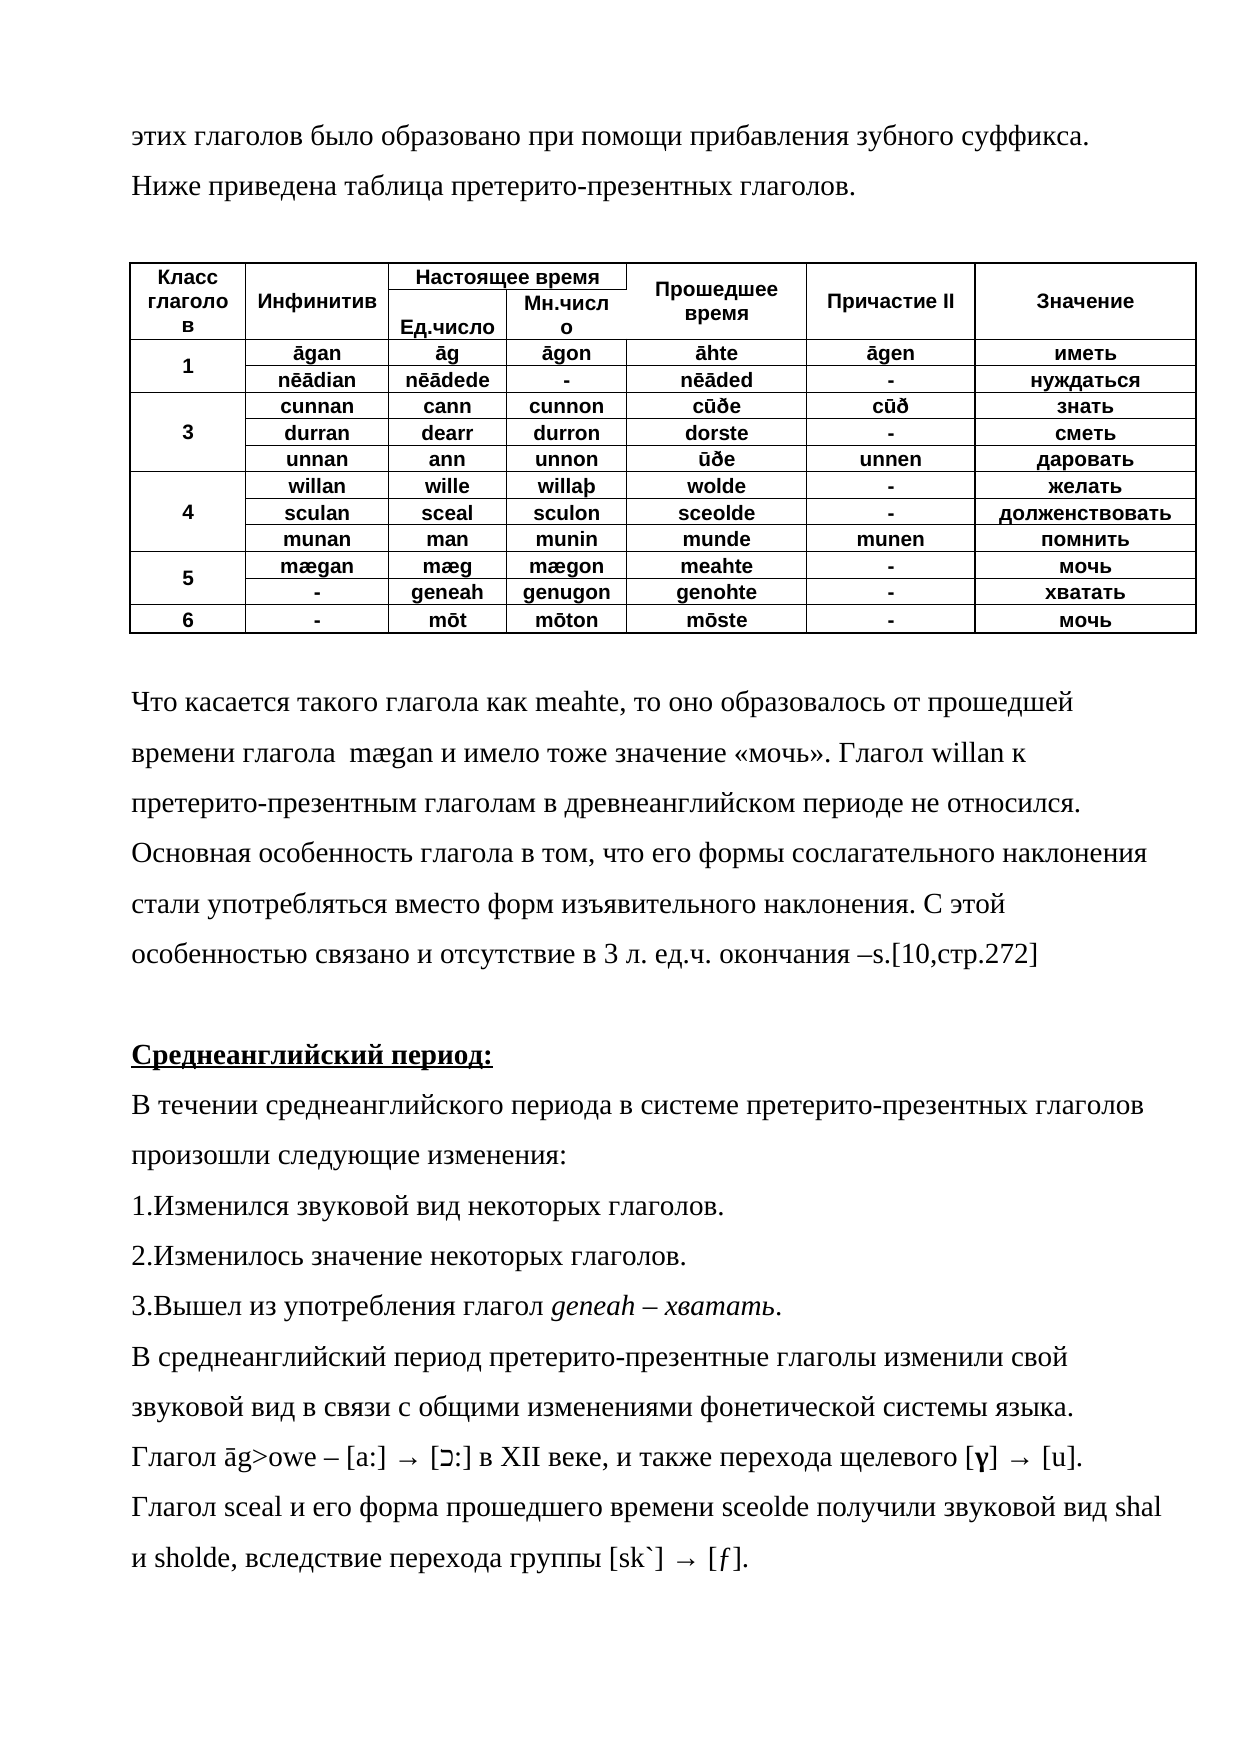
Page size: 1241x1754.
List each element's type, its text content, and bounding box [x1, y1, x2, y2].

table_cell āgan [246, 340, 388, 365]
table_cell помнить [976, 525, 1195, 551]
table_cell долженствовать [976, 499, 1195, 524]
table_cell mægan [246, 552, 388, 577]
table_cell mægon [507, 552, 626, 577]
table_cell āhte [627, 340, 806, 365]
table_cell mōton [507, 605, 626, 632]
table_cell genohte [627, 579, 806, 604]
table_cell mōste [627, 605, 806, 632]
table_cell dearr [389, 419, 506, 445]
table_cell sceolde [627, 499, 806, 524]
table_cell āgon [507, 340, 626, 365]
table_cell munin [507, 525, 626, 551]
table_cell - [807, 499, 974, 524]
table_header Инфинитив [246, 264, 388, 338]
table_cell āg [389, 340, 506, 365]
table_cell mæg [389, 552, 506, 577]
table_header Причастие II [807, 264, 974, 338]
table_cell 6 [131, 605, 245, 632]
table_cell 4 [131, 472, 245, 551]
table_cell munan [246, 525, 388, 551]
text В среднеанглийский период претерито-презентные глаголы изменили свой звуковой вид в связи с общими изменениями фонетической системы языка. Глагол āg>оwe – [a:] → [כ:] в XII веке, и также перехода щелевого [γ] → [u]. Глагол sceal и его форма прошедшего времени sceolde получили звуковой вид shal и sholde, вследствие перехода группы [sk`] → [ƒ]. [131, 1339, 1162, 1573]
table_cell meahte [627, 552, 806, 577]
table_cell - [807, 366, 974, 392]
table_cell wolde [627, 472, 806, 498]
table_cell wille [389, 472, 506, 498]
table_cell желать [976, 472, 1195, 498]
table_cell unnen [807, 446, 974, 471]
table_cell хватать [976, 579, 1195, 604]
table_cell 5 [131, 552, 245, 604]
text 1.Изменился звуковой вид некоторых глаголов. [131, 1188, 1162, 1221]
table_cell sculon [507, 499, 626, 524]
text 3.Вышел из употребления глагол geneah – хватать. [131, 1288, 1162, 1322]
table_cell man [389, 525, 506, 551]
text 2.Изменилось значение некоторых глаголов. [131, 1238, 1162, 1272]
table_cell unnon [507, 446, 626, 471]
table_cell munen [807, 525, 974, 551]
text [131, 118, 1162, 202]
table_cell - [807, 579, 974, 604]
table_header Прошедшее время [627, 264, 806, 338]
table_cell munde [627, 525, 806, 551]
table_cell - [246, 579, 388, 604]
table_cell durron [507, 419, 626, 445]
table_cell Ед.число [389, 290, 506, 338]
table_cell мочь [976, 605, 1195, 632]
table_cell willaþ [507, 472, 626, 498]
table_cell - [807, 472, 974, 498]
table_cell durran [246, 419, 388, 445]
table_cell - [246, 605, 388, 632]
table_cell sculan [246, 499, 388, 524]
table_cell даровать [976, 446, 1195, 471]
table_cell нуждаться [976, 366, 1195, 392]
table_cell cunnon [507, 393, 626, 418]
text Что касается такого глагола как meahte, то оно образовалось от прошедшей времени глагола mægan и имело тоже значение «мочь». Глагол willan к претерито-презентным глаголам в древнеанглийском периоде не относился. Основная особенность глагола в том, что его формы сослагательного наклонения стали употребляться вместо форм изъявительного наклонения. С этой особенностью связано и отсутствие в . ед.ч. окончания –s.[10,стр.272] [131, 684, 1162, 970]
table_cell willan [246, 472, 388, 498]
table_cell ann [389, 446, 506, 471]
table_cell cūð [807, 393, 974, 418]
table_cell geneah [389, 579, 506, 604]
text В течении среднеанглийского периода в системе претерито-презентных глаголов произошли следующие изменения: [131, 1087, 1162, 1171]
table_cell dorste [627, 419, 806, 445]
table_cell - [807, 419, 974, 445]
table_cell genugon [507, 579, 626, 604]
table_cell 3 [131, 393, 245, 471]
table_cell мочь [976, 552, 1195, 577]
table_header Настоящее время [389, 264, 626, 288]
table_header Класс глаголов [131, 264, 245, 338]
table_cell āgen [807, 340, 974, 365]
table_cell - [507, 366, 626, 392]
table_cell Мн.число [507, 290, 627, 338]
table_cell nēādian [246, 366, 388, 392]
table_cell mōt [389, 605, 506, 632]
table_cell - [807, 552, 974, 577]
table_cell sceal [389, 499, 506, 524]
table_cell иметь [976, 340, 1195, 365]
table_cell cūðe [627, 393, 806, 418]
table_cell unnan [246, 446, 388, 471]
table_cell 1 [131, 340, 245, 392]
table_cell cann [389, 393, 506, 418]
table_cell nēādede [389, 366, 506, 392]
text Среднеанглийский период: [131, 1037, 1162, 1070]
table_cell - [807, 605, 974, 632]
table_cell nēāded [627, 366, 806, 392]
table_header Значение [976, 264, 1195, 338]
table_cell сметь [976, 419, 1195, 445]
table_cell ūðe [627, 446, 806, 471]
table_cell знать [976, 393, 1195, 418]
table_cell cunnan [246, 393, 388, 418]
